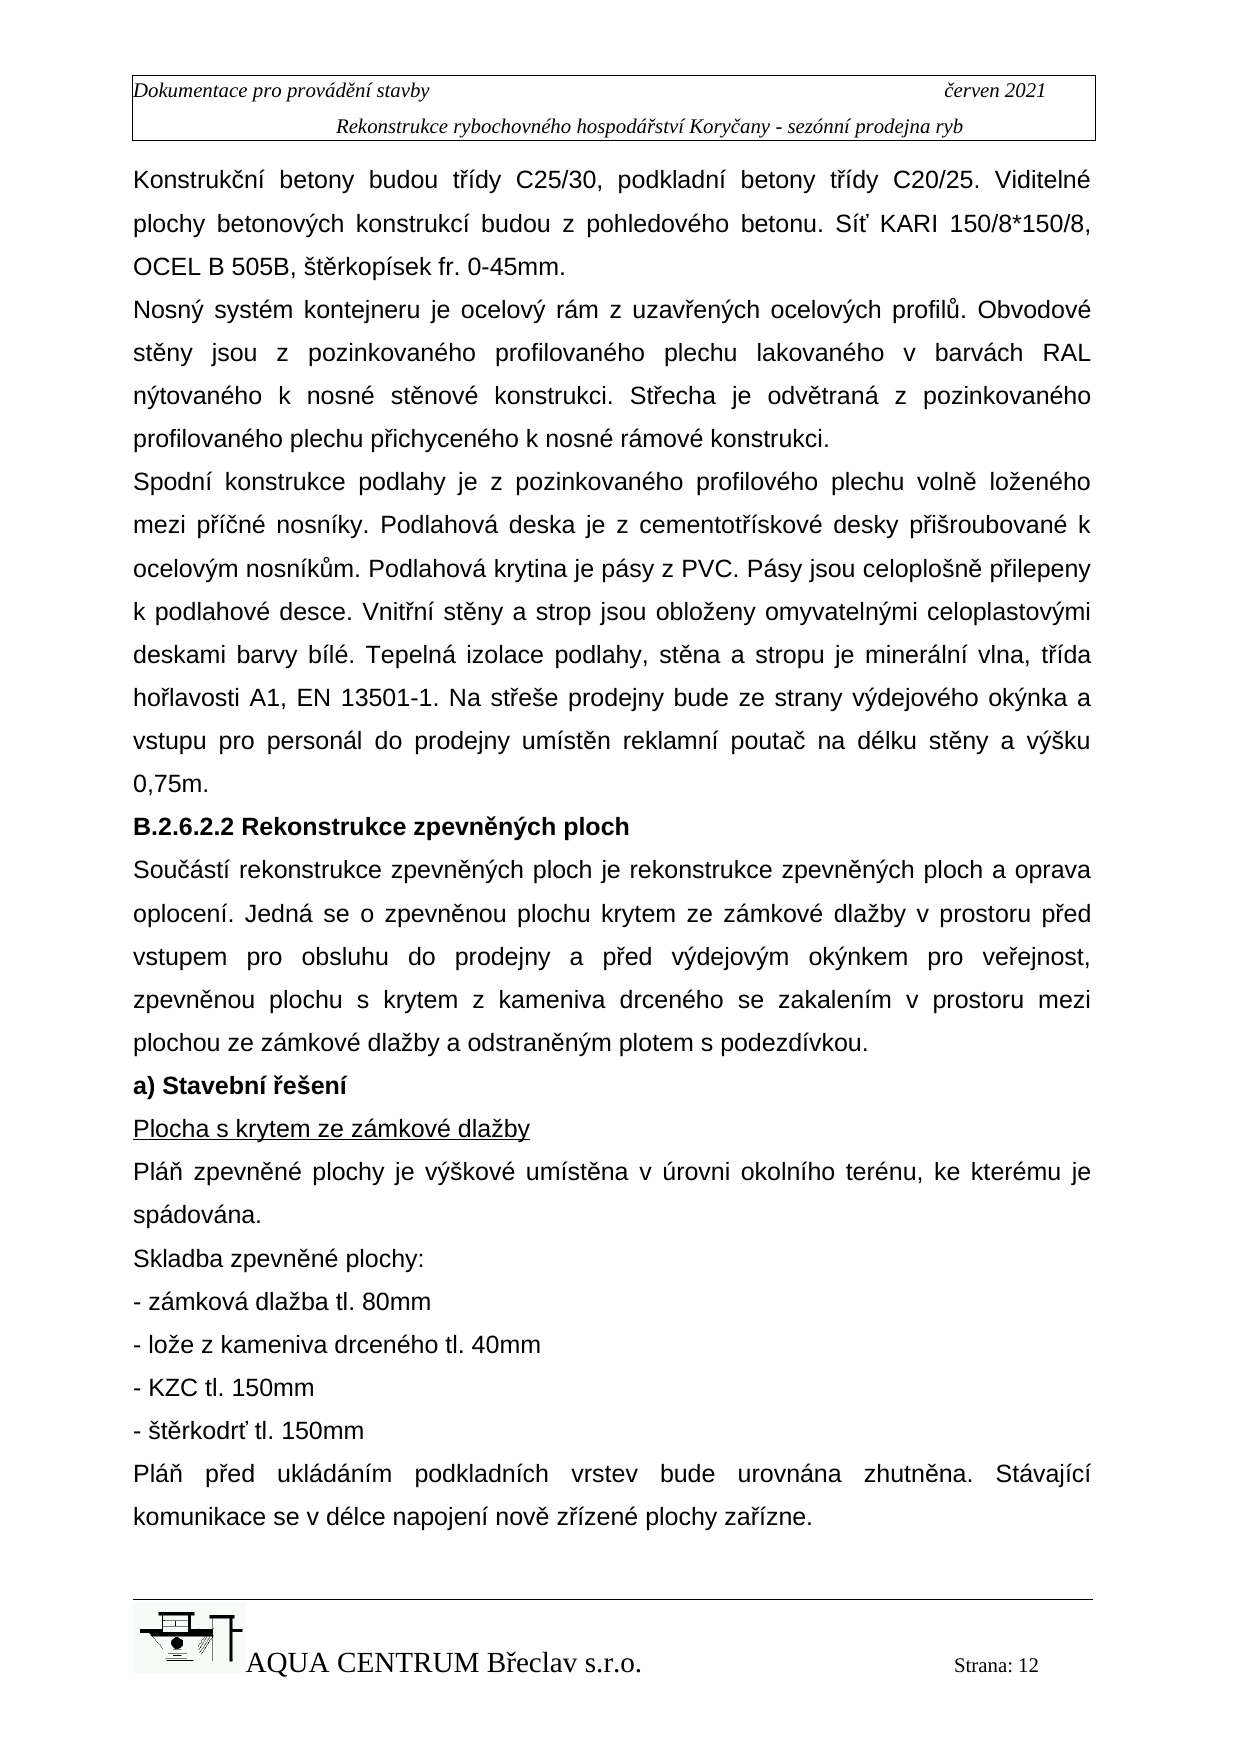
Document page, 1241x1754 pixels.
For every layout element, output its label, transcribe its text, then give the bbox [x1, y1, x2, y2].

text Plocha s krytem ze zámkové dlažby [133, 1114, 1093, 1143]
text Konstrukční betony budou třídy C25/30, podkladní betony třídy C20/25. Viditelné plochy betonových konstrukcí budou z pohledového betonu. Síť KARI 150/8*150/8, OCEL B 505B, štěrkopísek fr. 0-45mm. [133, 165, 1093, 280]
text Nosný systém kontejneru je ocelový rám z uzavřených ocelových profilů. Obvodové stěny jsou z pozinkovaného profilovaného plechu lakovaného v barvách RAL nýtovaného k nosné stěnové konstrukci. Střecha je odvětraná z pozinkovaného profilovaného plechu přichyceného k nosné rámové konstrukci. [133, 295, 1093, 453]
text - zámková dlažba tl. 80mm [133, 1287, 1093, 1315]
picture [132, 1602, 246, 1673]
text Spodní konstrukce podlahy je z pozinkovaného profilového plechu volně loženého mezi příčné nosníky. Podlahová deska je z cementotřískové desky přišroubované k ocelovým nosníkům. Podlahová krytina je pásy z PVC. Pásy jsou celoplošně přilepeny k podlahové desce. Vnitřní stěny a strop jsou obloženy omyvatelnými celoplastovými deskami barvy bílé. Tepelná izolace podlahy, stěna a stropu je minerální vlna, třída hořlavosti A1, EN 13501-1. Na střeše prodejny bude ze strany výdejového okýnka a vstupu pro personál do prodejny umístěn reklamní poutač na délku stěny a výšku 0,75m. [133, 467, 1093, 798]
text Skladba zpevněné plochy: [133, 1243, 1093, 1272]
text a) Stavební řešení [133, 1071, 1093, 1100]
text Pláň před ukládáním podkladních vrstev bude urovnána zhutněna. Stávající komunikace se v délce napojení nově zřízené plochy zařízne. [133, 1459, 1093, 1531]
text Pláň zpevněné plochy je výškové umístěna v úrovni okolního terénu, ke kterému je spádována. [133, 1157, 1093, 1229]
text - lože z kameniva drceného tl. 40mm [133, 1330, 1093, 1358]
text B.2.6.2.2 Rekonstrukce zpevněných ploch [133, 812, 1093, 841]
text Součástí rekonstrukce zpevněných ploch je rekonstrukce zpevněných ploch a oprava oplocení. Jedná se o zpevněnou plochu krytem ze zámkové dlažby v prostoru před vstupem pro obsluhu do prodejny a před výdejovým okýnkem pro veřejnost, zpevněnou plochu s krytem z kameniva drceného se zakalením v prostoru mezi plochou ze zámkové dlažby a odstraněným plotem s podezdívkou. [133, 855, 1093, 1057]
text - KZC tl. 150mm [133, 1373, 1093, 1402]
text - štěrkodrť tl. 150mm [133, 1416, 1093, 1445]
